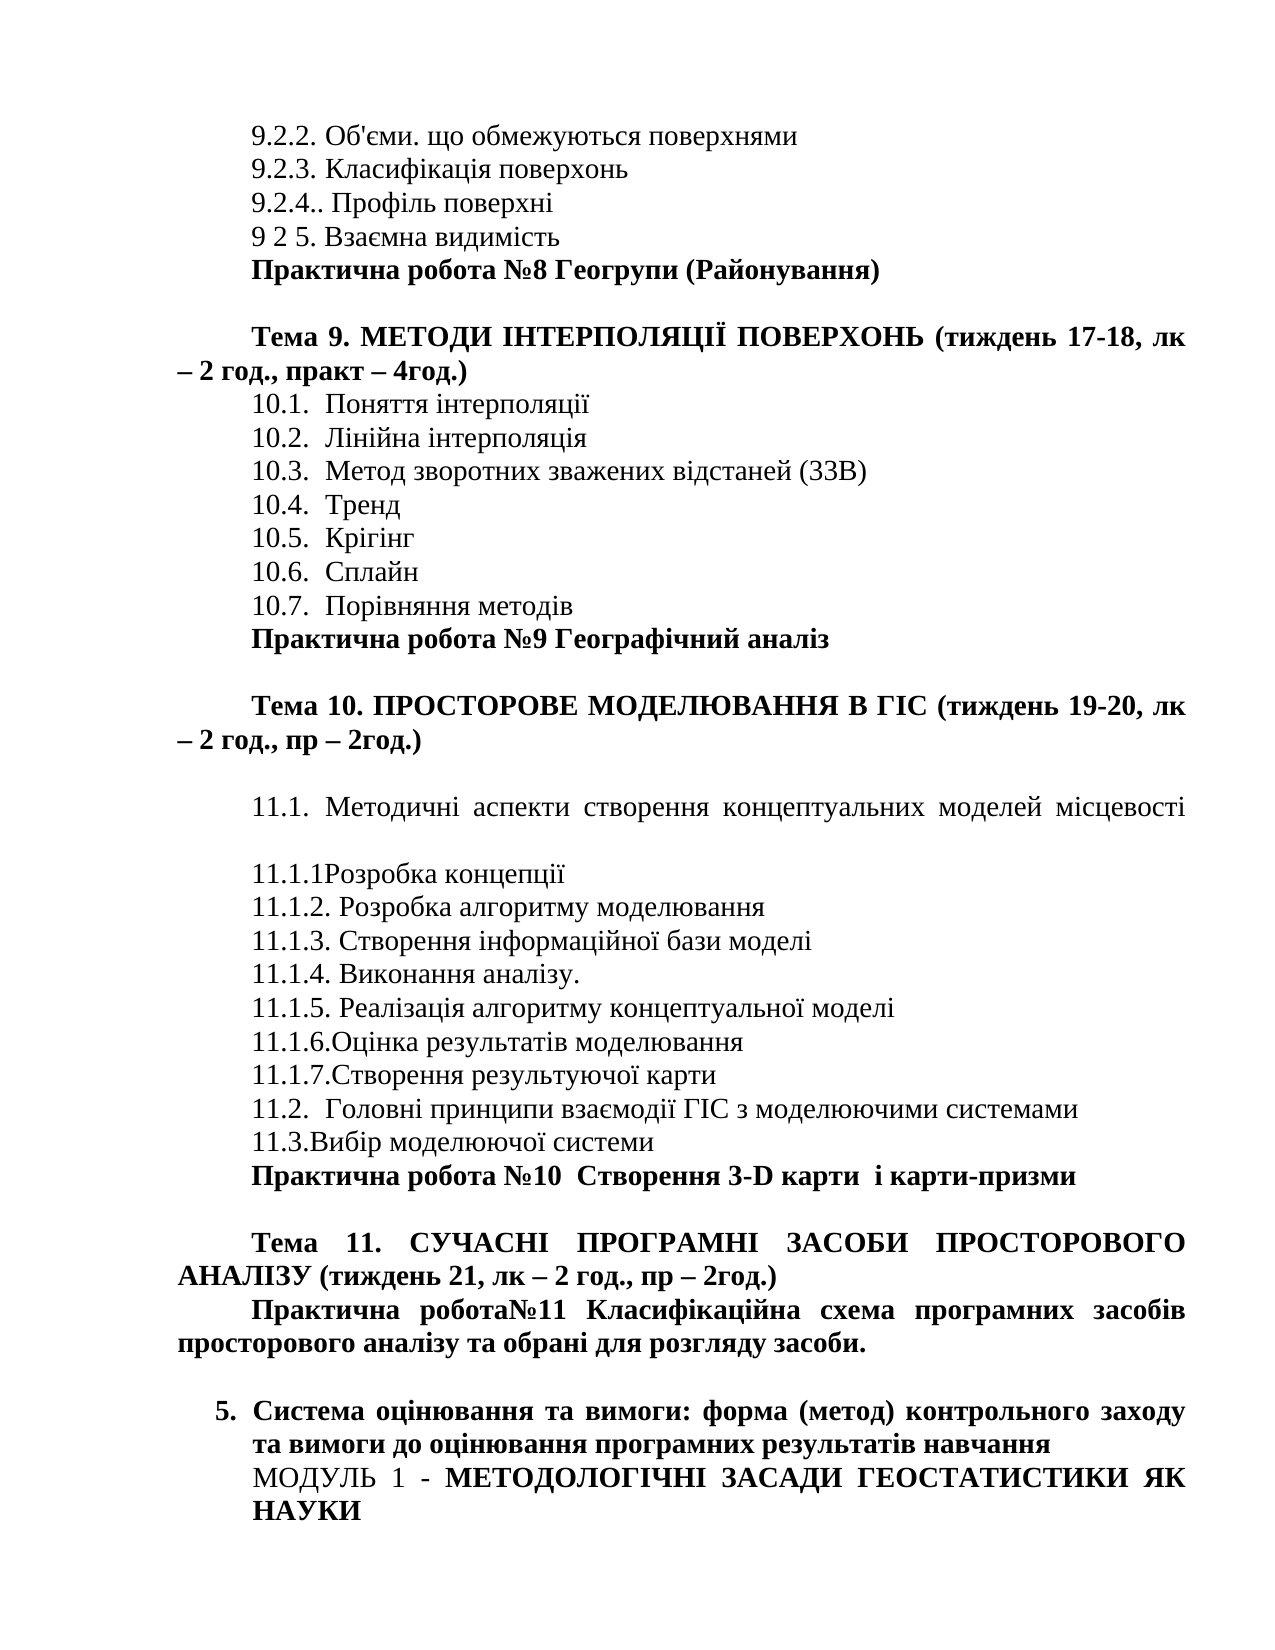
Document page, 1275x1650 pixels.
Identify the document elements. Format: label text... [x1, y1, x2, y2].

list 10.7. Порівняння методів [177, 588, 1186, 621]
list Практична робота№11 Класифікаційна схема програмних засобів просторового аналізу та обрані для розгляду засоби. [177, 1292, 1186, 1359]
list 11.1.5. Реалізація алгоритму концептуальної моделі [177, 990, 1186, 1024]
list 9.2.4.. Профіль поверхні [177, 185, 1186, 219]
list 11.2. Головні принципи взаємодії ГІС з моделюючими системами [177, 1091, 1186, 1124]
list Практична робота №9 Географічний аналіз [177, 621, 1186, 655]
list 11.1.4. Виконання аналізу. [177, 957, 1186, 990]
list 10.4. Тренд [177, 487, 1186, 521]
list 9.2.2. Об'єми. що обмежуються поверхнями [177, 118, 1186, 152]
list 10.2. Лінійна інтерполяція [177, 420, 1186, 453]
list Система оцінювання та вимоги: форма (метод) контрольного заходу та вимоги до оцінювання програмних результатів навчання [215, 1393, 1186, 1460]
list 11.1. Методичні аспекти створення концептуальних моделей місцевості [177, 789, 1186, 856]
list Тема 11. СУЧАСНІ ПРОГРАМНІ ЗАСОБИ ПРОСТОРОВОГО АНАЛІЗУ (тиждень 21, лк – 2 год., пр – 2год.) [177, 1225, 1186, 1292]
list Практична робота №10 Створення 3-D карти і карти-призми [177, 1158, 1186, 1191]
list 11.1.3. Створення інформаційної бази моделі [177, 923, 1186, 957]
list 11.1.1Розробка концепції [177, 856, 1186, 889]
list 9 2 5. Взаємна видимість [177, 219, 1186, 252]
list 10.1. Поняття інтерполяції [177, 386, 1186, 420]
list Тема 10. ПРОСТОРОВЕ МОДЕЛЮВАННЯ В ГІС (тиждень 19-20, лк – 2 год., пр – 2год.) [177, 688, 1186, 755]
list 10.6. Сплайн [177, 554, 1186, 588]
list Тема 9. МЕТОДИ ІНТЕРПОЛЯЦІЇ ПОВЕРХОНЬ (тиждень 17-18, лк – 2 год., практ – 4год.) [177, 319, 1186, 386]
list Практична робота №8 Геогрупи (Районування) [177, 252, 1186, 286]
list 11.1.7.Створення результуючої карти [177, 1057, 1186, 1091]
list 10.5. Крігінг [177, 521, 1186, 554]
list 9.2.3. Класифікація поверхонь [177, 152, 1186, 185]
list 11.3.Вибір моделюючої системи [177, 1124, 1186, 1158]
list 11.1.2. Розробка алгоритму моделювання [177, 889, 1186, 923]
list МОДУЛЬ 1 - МЕТОДОЛОГІЧНІ ЗАСАДИ ГЕОСТАТИСТИКИ ЯК НАУКИ [252, 1460, 1186, 1527]
list 10.3. Метод зворотних зважених відстаней (33В) [177, 453, 1186, 487]
list 11.1.6.Оцінка результатів моделювання [177, 1024, 1186, 1057]
